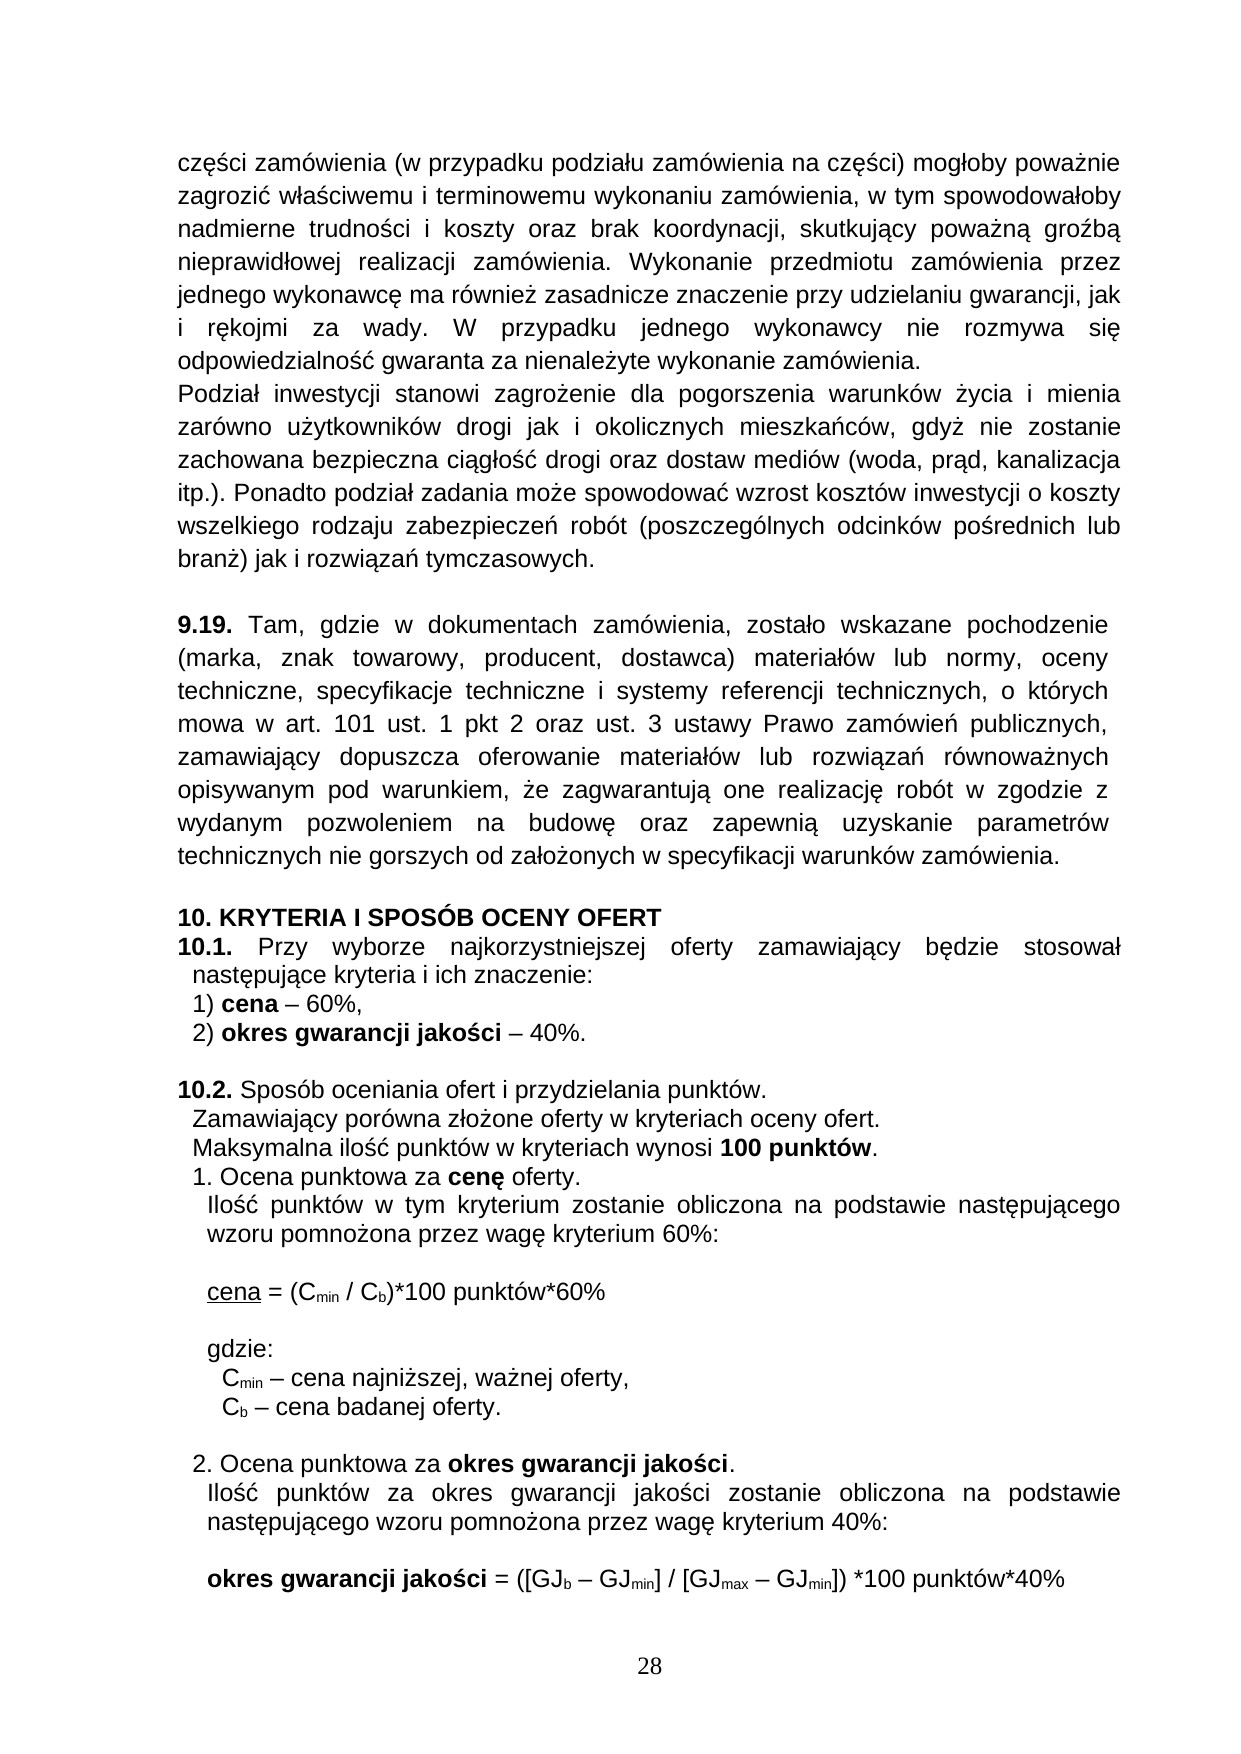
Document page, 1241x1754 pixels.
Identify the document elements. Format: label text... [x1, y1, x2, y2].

text 9.19. Tam, gdzie w dokumentach zamówienia, zostało wskazane pochodzenie (marka, znak towarowy, producent, dostawca) materiałów lub normy, oceny techniczne, specyfikacje techniczne i systemy referencji technicznych, o których mowa w art. 101 ust. 1 pkt 2 oraz ust. 3 ustawy Prawo zamówień publicznych, zamawiający dopuszcza oferowanie materiałów lub rozwiązań równoważnych opisywanym pod warunkiem, że zagwarantują one realizację robót w zgodzie z wydanym pozwoleniem na budowę oraz zapewnią uzyskanie parametrów technicznych nie gorszych od założonych w specyfikacji warunków zamówienia. [177, 610, 1110, 870]
text 2) okres gwarancji jakości – 40%. [192, 1018, 1122, 1047]
text 2. Ocena punktowa za okres gwarancji jakości. [192, 1449, 1122, 1478]
text Cb – cena badanej oferty. [222, 1392, 1122, 1420]
text cena = (Cmin / Cb)*100 punktów*60% [207, 1277, 1122, 1305]
text 1) cena – 60%, [192, 989, 1122, 1018]
text 10.1. Przy wyborze najkorzystniejszej oferty zamawiający będzie stosował następujące kryteria i ich znaczenie: [177, 932, 1122, 989]
text Podział inwestycji stanowi zagrożenie dla pogorszenia warunków życia i mienia zarówno użytkowników drogi jak i okolicznych mieszkańców, gdyż nie zostanie zachowana bezpieczna ciągłość drogi oraz dostaw mediów (woda, prąd, kanalizacja itp.). Ponadto podział zadania może spowodować wzrost kosztów inwestycji o koszty wszelkiego rodzaju zabezpieczeń robót (poszczególnych odcinków pośrednich lub branż) jak i rozwiązań tymczasowych. [177, 379, 1122, 573]
text 10.2. Sposób oceniania ofert i przydzielania punktów. [177, 1075, 1122, 1104]
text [177, 148, 1122, 374]
text okres gwarancji jakości = ([GJb – GJmin] / [GJmax – GJmin]) *100 punktów*40% [207, 1564, 1122, 1593]
text Cmin – cena najniższej, ważnej oferty, [222, 1363, 1122, 1392]
text 10. KRYTERIA I SPOSÓB OCENY OFERT [177, 903, 1122, 932]
text 1. Ocena punktowa za cenę oferty. [192, 1162, 1122, 1190]
text Zamawiający porówna złożone oferty w kryteriach oceny ofert. [192, 1104, 1122, 1133]
text Maksymalna ilość punktów w kryteriach wynosi 100 punktów. [192, 1133, 1122, 1162]
text Ilość punktów za okres gwarancji jakości zostanie obliczona na podstawie następującego wzoru pomnożona przez wagę kryterium 40%: [207, 1478, 1122, 1535]
text Ilość punktów w tym kryterium zostanie obliczona na podstawie następującego wzoru pomnożona przez wagę kryterium 60%: [207, 1190, 1122, 1248]
text gdzie: [207, 1334, 1122, 1363]
